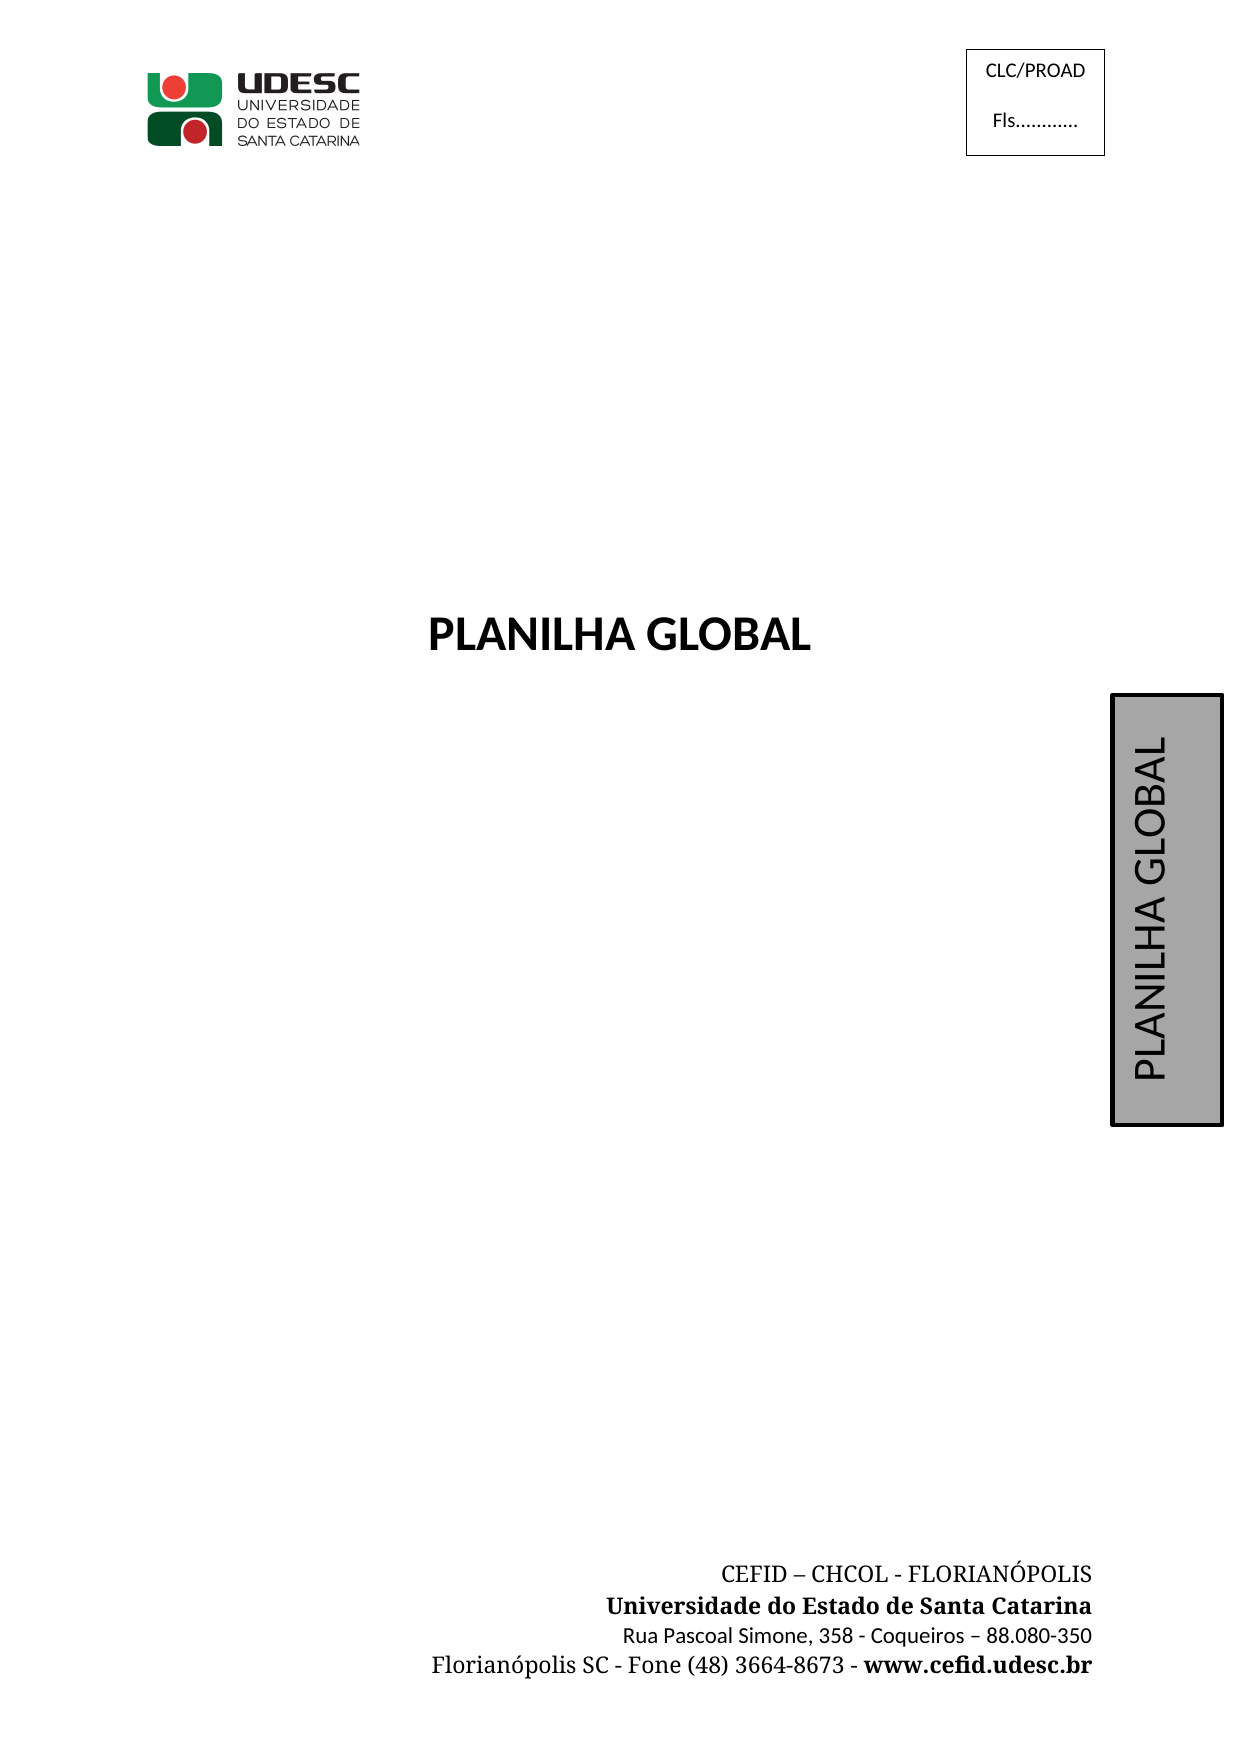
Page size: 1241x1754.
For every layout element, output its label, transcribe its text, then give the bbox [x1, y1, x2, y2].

subtitle PLANILHA GLOBAL [148, 602, 1092, 663]
picture [147, 73, 360, 146]
